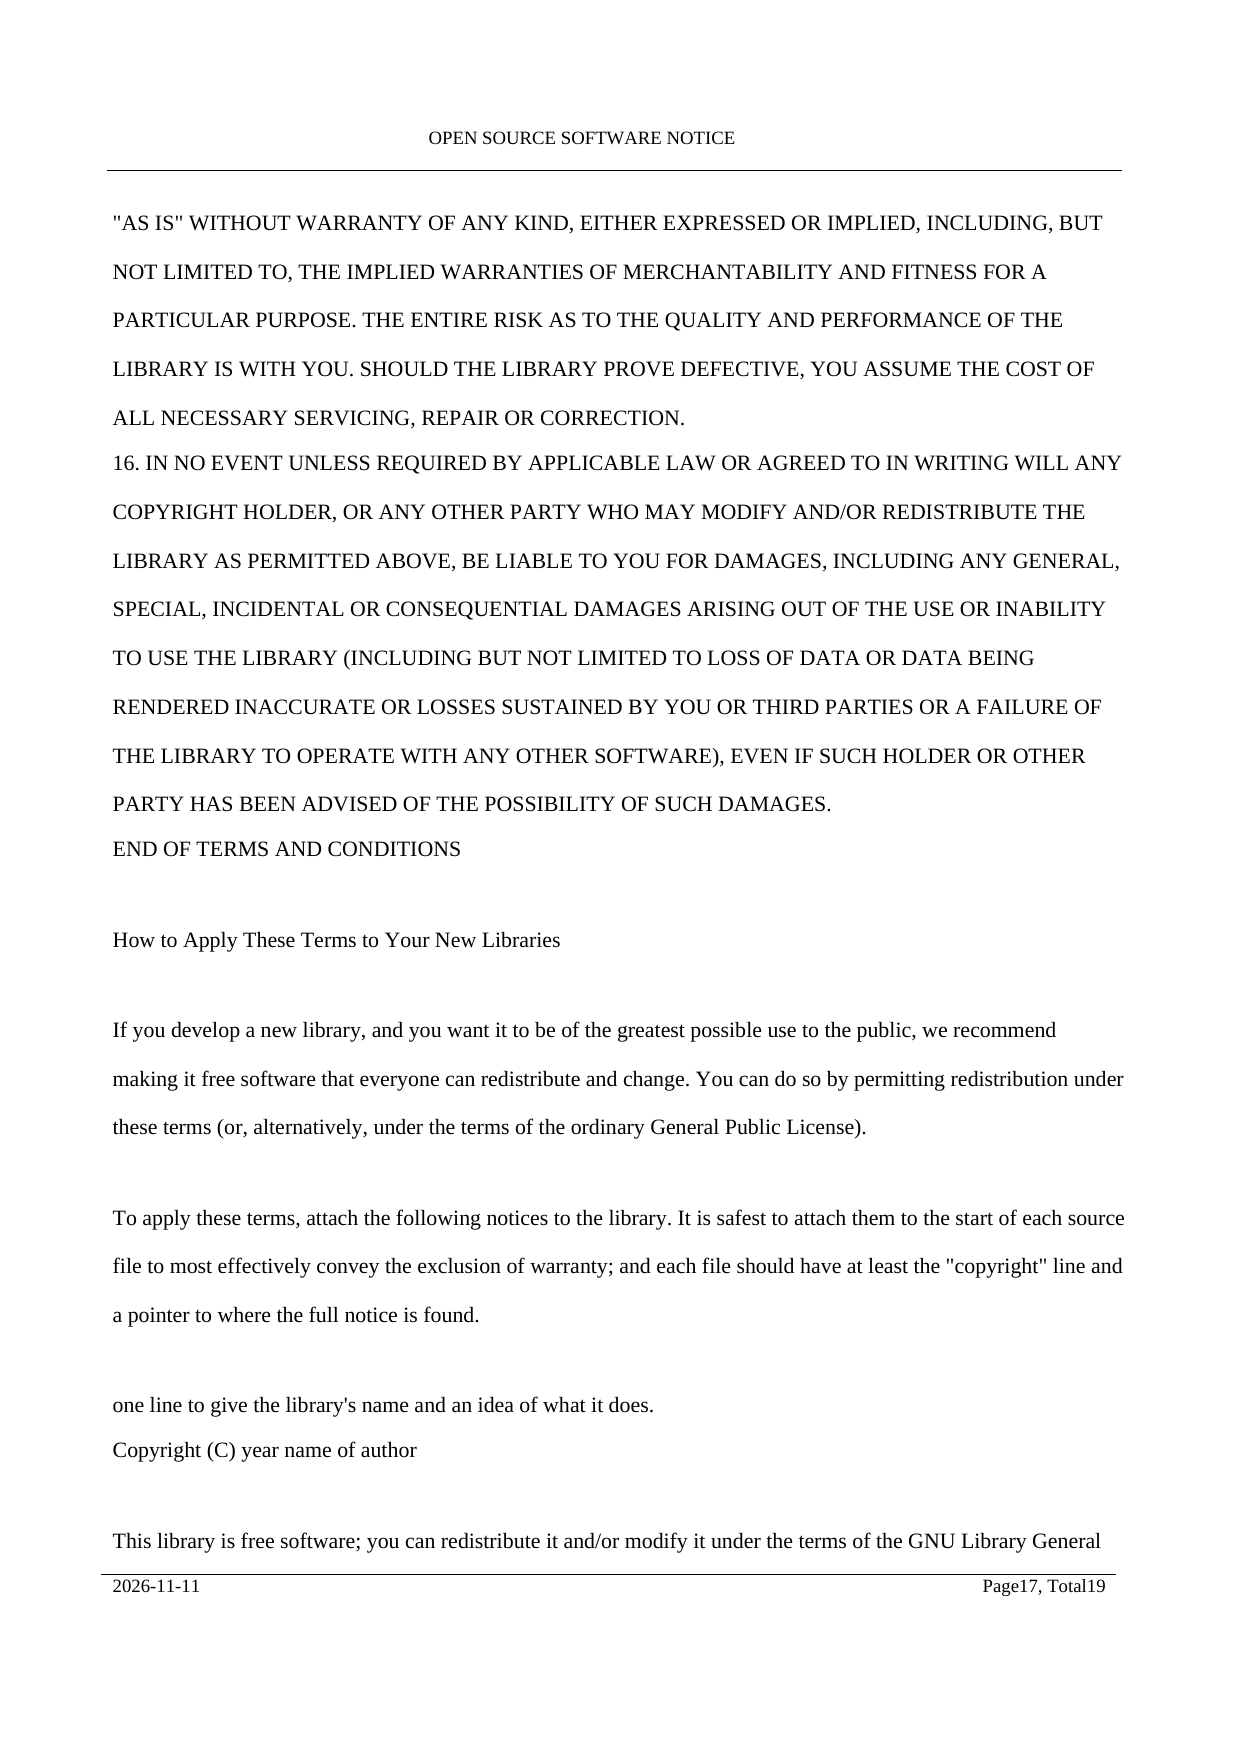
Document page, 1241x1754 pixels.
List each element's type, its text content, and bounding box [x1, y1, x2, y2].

text To apply these terms, attach the following notices to the library. It is safest to attach them to the start of each source file to most effectively convey the exclusion of warranty; and each file should have at least the "copyright" line and a pointer to where the full notice is found. [112, 1201, 1128, 1331]
text one line to give the library's name and an idea of what it does. [112, 1389, 1128, 1421]
text If you develop a new library, and you want it to be of the greatest possible use to the public, we recommend making it free software that everyone can redistribute and change. You can do so by permitting redistribution under these terms (or, alternatively, under the terms of the ordinary General Public License). [112, 1013, 1128, 1143]
text How to Apply These Terms to Your New Libraries [112, 923, 1128, 956]
text END OF TERMS AND CONDITIONS [112, 833, 1128, 865]
text Copyright (C) year name of author [112, 1434, 1128, 1466]
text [112, 1524, 1128, 1556]
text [112, 206, 1128, 434]
text 16. IN NO EVENT UNLESS REQUIRED BY APPLICABLE LAW OR AGREED TO IN WRITING WILL ANY COPYRIGHT HOLDER, OR ANY OTHER PARTY WHO MAY MODIFY AND/OR REDISTRIBUTE THE LIBRARY AS PERMITTED ABOVE, BE LIABLE TO YOU FOR DAMAGES, INCLUDING ANY GENERAL, SPECIAL, INCIDENTAL OR CONSEQUENTIAL DAMAGES ARISING OUT OF THE USE OR INABILITY TO USE THE LIBRARY (INCLUDING BUT NOT LIMITED TO LOSS OF DATA OR DATA BEING RENDERED INACCURATE OR LOSSES SUSTAINED BY YOU OR THIRD PARTIES OR A FAILURE OF THE LIBRARY TO OPERATE WITH ANY OTHER SOFTWARE), EVEN IF SUCH HOLDER OR OTHER PARTY HAS BEEN ADVISED OF THE POSSIBILITY OF SUCH DAMAGES. [112, 446, 1128, 820]
